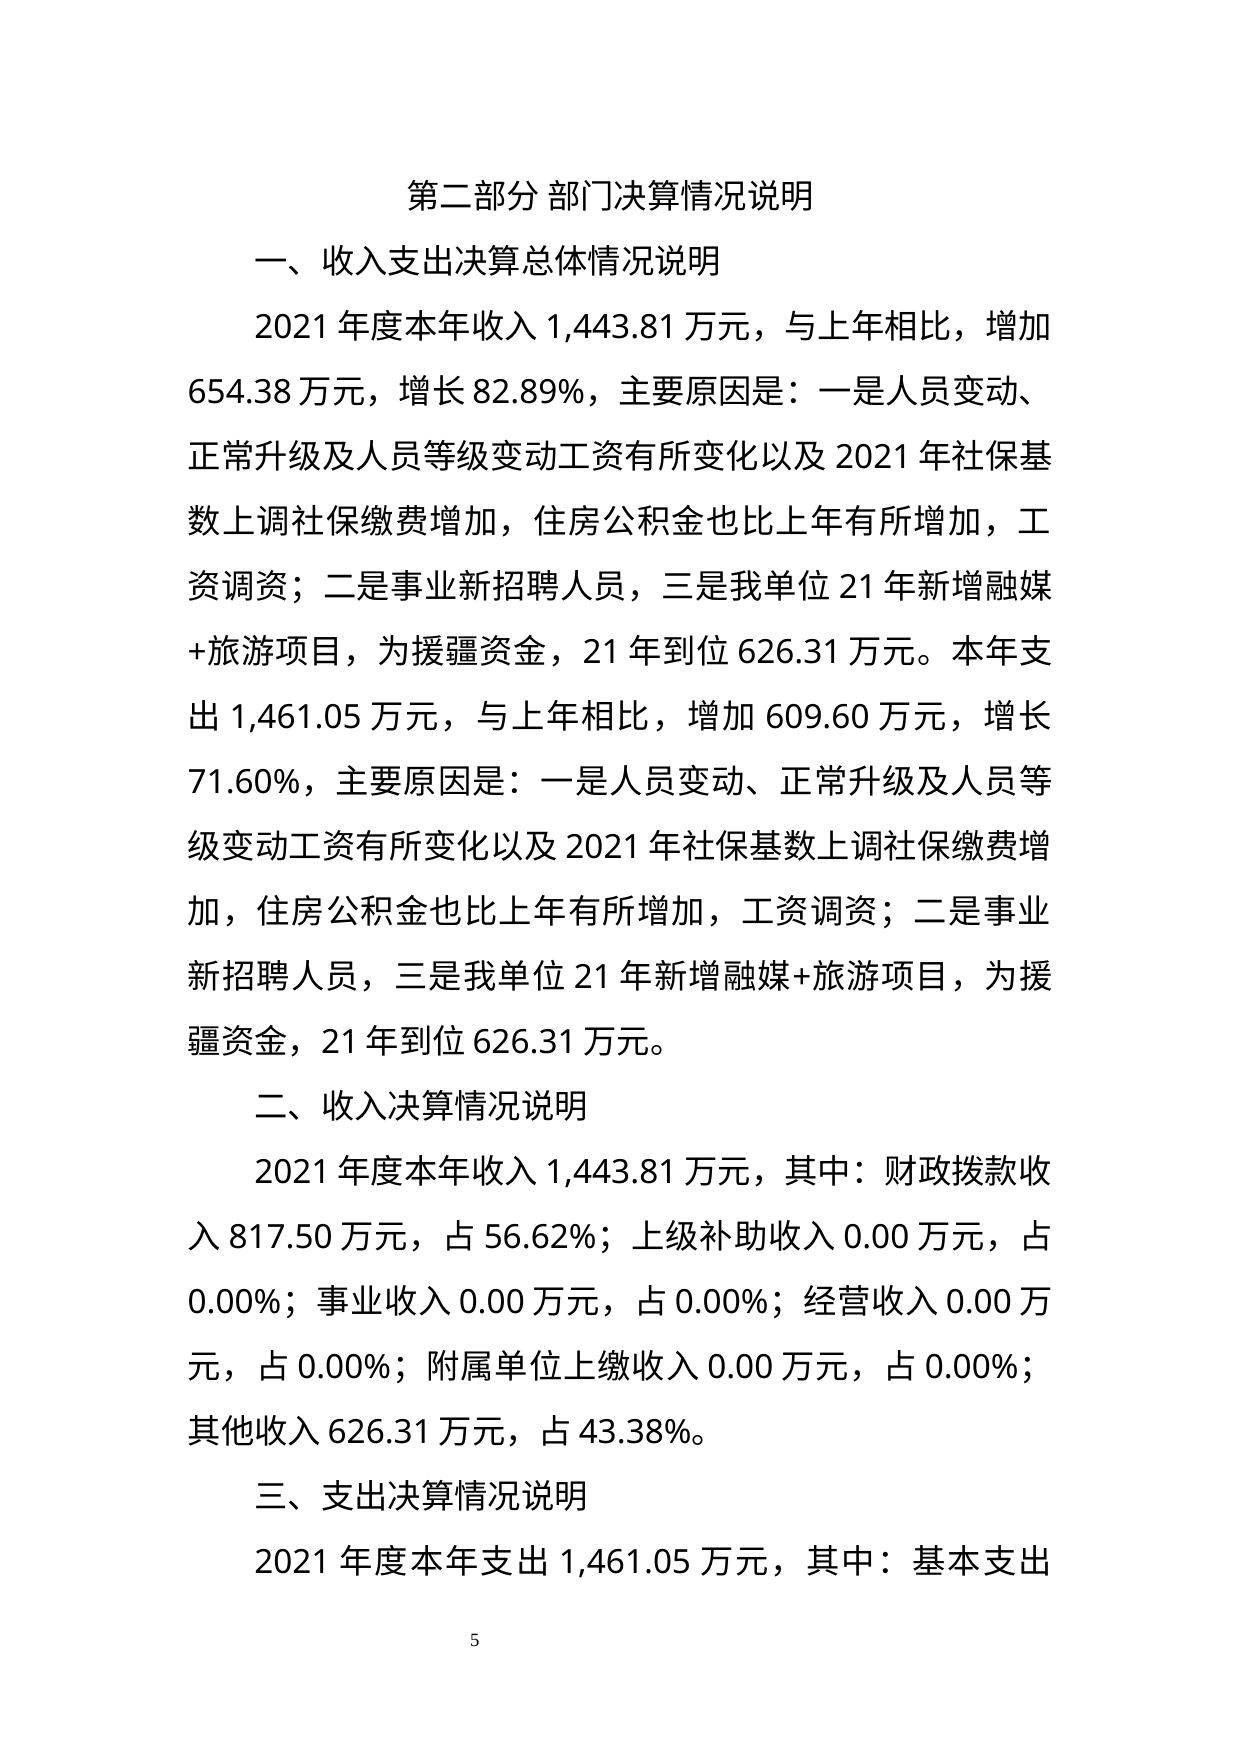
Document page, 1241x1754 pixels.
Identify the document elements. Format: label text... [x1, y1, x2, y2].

text 一、收入支出决算总体情况说明 [187, 227, 1053, 292]
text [187, 1527, 1053, 1592]
text 二、收入决算情况说明 [187, 1072, 1053, 1137]
text 2021年度本年收入1,443.81万元，与上年相比，增加654.38万元，增长82.89%，主要原因是：一是人员变动、正常升级及人员等级变动工资有所变化以及2021年社保基数上调社保缴费增加，住房公积金也比上年有所增加，工资调资；二是事业新招聘人员，三是我单位21年新增融媒+旅游项目，为援疆资金，21年到位626.31万元。本年支出1,461.05万元，与上年相比，增加609.60万元，增长71.60%，主要原因是：一是人员变动、正常升级及人员等级变动工资有所变化以及2021年社保基数上调社保缴费增加，住房公积金也比上年有所增加，工资调资；二是事业新招聘人员，三是我单位21年新增融媒+旅游项目，为援疆资金，21年到位626.31万元。 [187, 292, 1053, 1072]
text 2021年度本年收入1,443.81万元，其中：财政拨款收入817.50万元，占56.62%；上级补助收入0.00万元，占0.00%；事业收入0.00万元，占0.00%；经营收入0.00万元，占0.00%；附属单位上缴收入0.00万元，占0.00%；其他收入626.31万元，占43.38%。 [187, 1137, 1053, 1462]
text 第二部分 部门决算情况说明 [362, 162, 1053, 227]
text 三、支出决算情况说明 [187, 1462, 1053, 1527]
